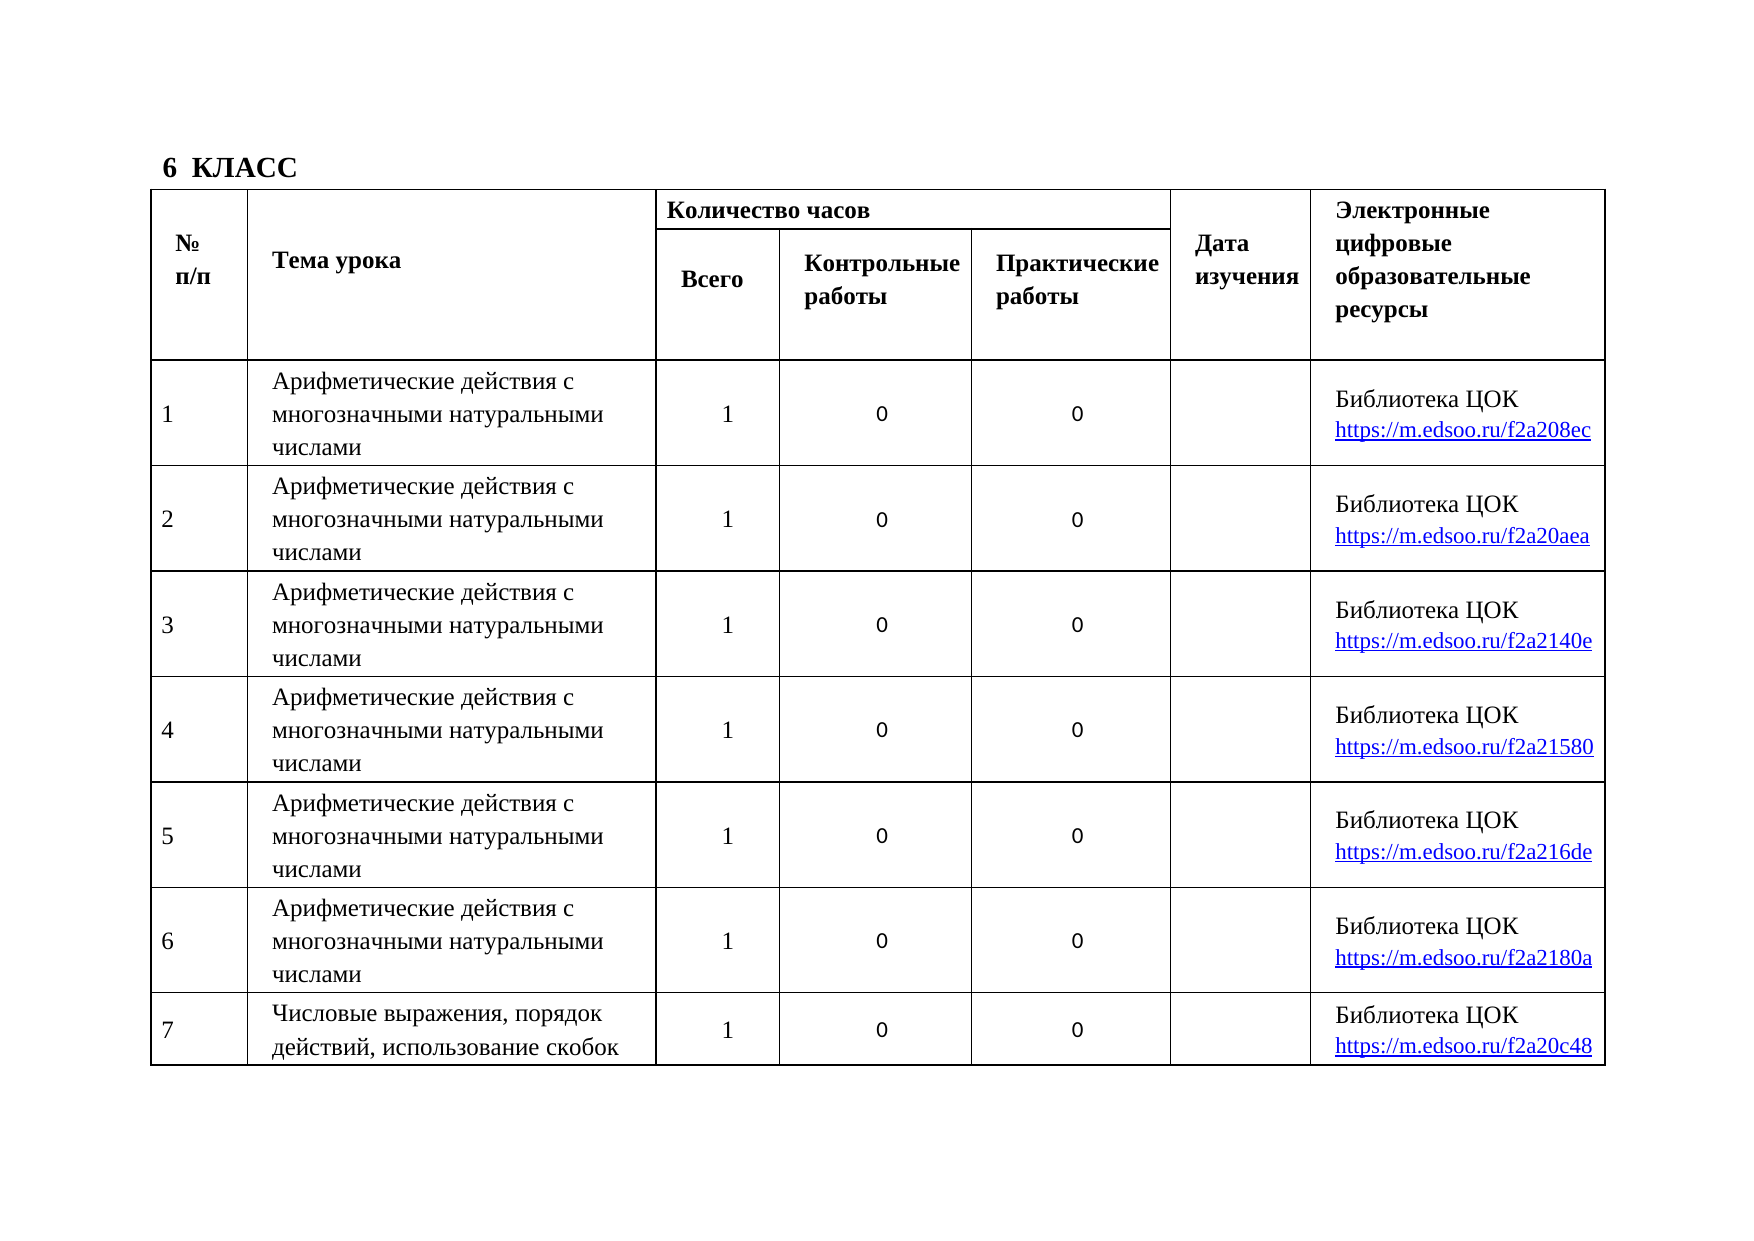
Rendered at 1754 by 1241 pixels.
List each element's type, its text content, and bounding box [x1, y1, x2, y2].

table_cell 2 [152, 466, 247, 570]
table_cell 0 [972, 572, 1170, 676]
table_cell 7 [152, 993, 247, 1064]
table_cell 0 [972, 783, 1170, 886]
table_cell [1171, 783, 1310, 886]
table_cell 0 [972, 466, 1170, 570]
table_cell Арифметические действия с многозначными натуральными числами [248, 783, 655, 886]
table_cell Библиотека ЦОК https://m.edsoo.ru/f2a2140e [1311, 572, 1604, 676]
table_cell Арифметические действия с многозначными натуральными числами [248, 677, 655, 781]
table_cell Библиотека ЦОК https://m.edsoo.ru/f2a2180a [1311, 888, 1604, 992]
table_cell Библиотека ЦОК https://m.edsoo.ru/f2a20c48 [1311, 993, 1604, 1064]
table_cell 1 [657, 783, 779, 886]
table_cell 1 [152, 361, 247, 465]
table_cell Арифметические действия с многозначными натуральными числами [248, 361, 655, 465]
table_cell Арифметические действия с многозначными натуральными числами [248, 466, 655, 570]
table_cell 5 [152, 783, 247, 886]
table_cell Арифметические действия с многозначными натуральными числами [248, 888, 655, 992]
table_cell Контрольные работы [780, 230, 971, 359]
table_cell 0 [780, 993, 971, 1064]
table_cell 1 [657, 572, 779, 676]
table_cell 1 [657, 466, 779, 570]
table_cell Библиотека ЦОК https://m.edsoo.ru/f2a20aea [1311, 466, 1604, 570]
table_cell Библиотека ЦОК https://m.edsoo.ru/f2a216de [1311, 783, 1604, 886]
table_cell 1 [657, 677, 779, 781]
table_cell 6 [152, 888, 247, 992]
table_cell [1171, 677, 1310, 781]
table_header Дата изучения [1171, 190, 1310, 359]
table_cell Библиотека ЦОК https://m.edsoo.ru/f2a208ec [1311, 361, 1604, 465]
table_cell 4 [152, 677, 247, 781]
table_cell 1 [657, 888, 779, 992]
table_cell [1171, 888, 1310, 992]
table_cell 1 [657, 993, 779, 1064]
table_cell Всего [657, 230, 779, 359]
table_cell 0 [780, 361, 971, 465]
table_header Количество часов [657, 190, 1170, 228]
table_cell 0 [780, 888, 971, 992]
table_cell [1171, 466, 1310, 570]
table_cell 0 [780, 572, 971, 676]
table_cell 0 [972, 361, 1170, 465]
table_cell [248, 993, 655, 1064]
table_header Электронные цифровые образовательные ресурсы [1311, 190, 1604, 359]
table_cell 0 [972, 677, 1170, 781]
table_cell Арифметические действия с многозначными натуральными числами [248, 572, 655, 676]
table_cell Практические работы [972, 230, 1170, 359]
table_cell [1171, 993, 1310, 1064]
table_header Тема урока [248, 190, 655, 359]
table_cell 1 [657, 361, 779, 465]
table_cell 0 [972, 888, 1170, 992]
table_cell 0 [972, 993, 1170, 1064]
table_cell 0 [780, 677, 971, 781]
table_cell [1171, 572, 1310, 676]
table_cell [1171, 361, 1310, 465]
text 6 КЛАСС [162, 150, 1604, 183]
table_cell Библиотека ЦОК https://m.edsoo.ru/f2a21580 [1311, 677, 1604, 781]
table_header № п/п [152, 190, 247, 359]
table_cell 3 [152, 572, 247, 676]
table_cell 0 [780, 783, 971, 886]
table_cell 0 [780, 466, 971, 570]
